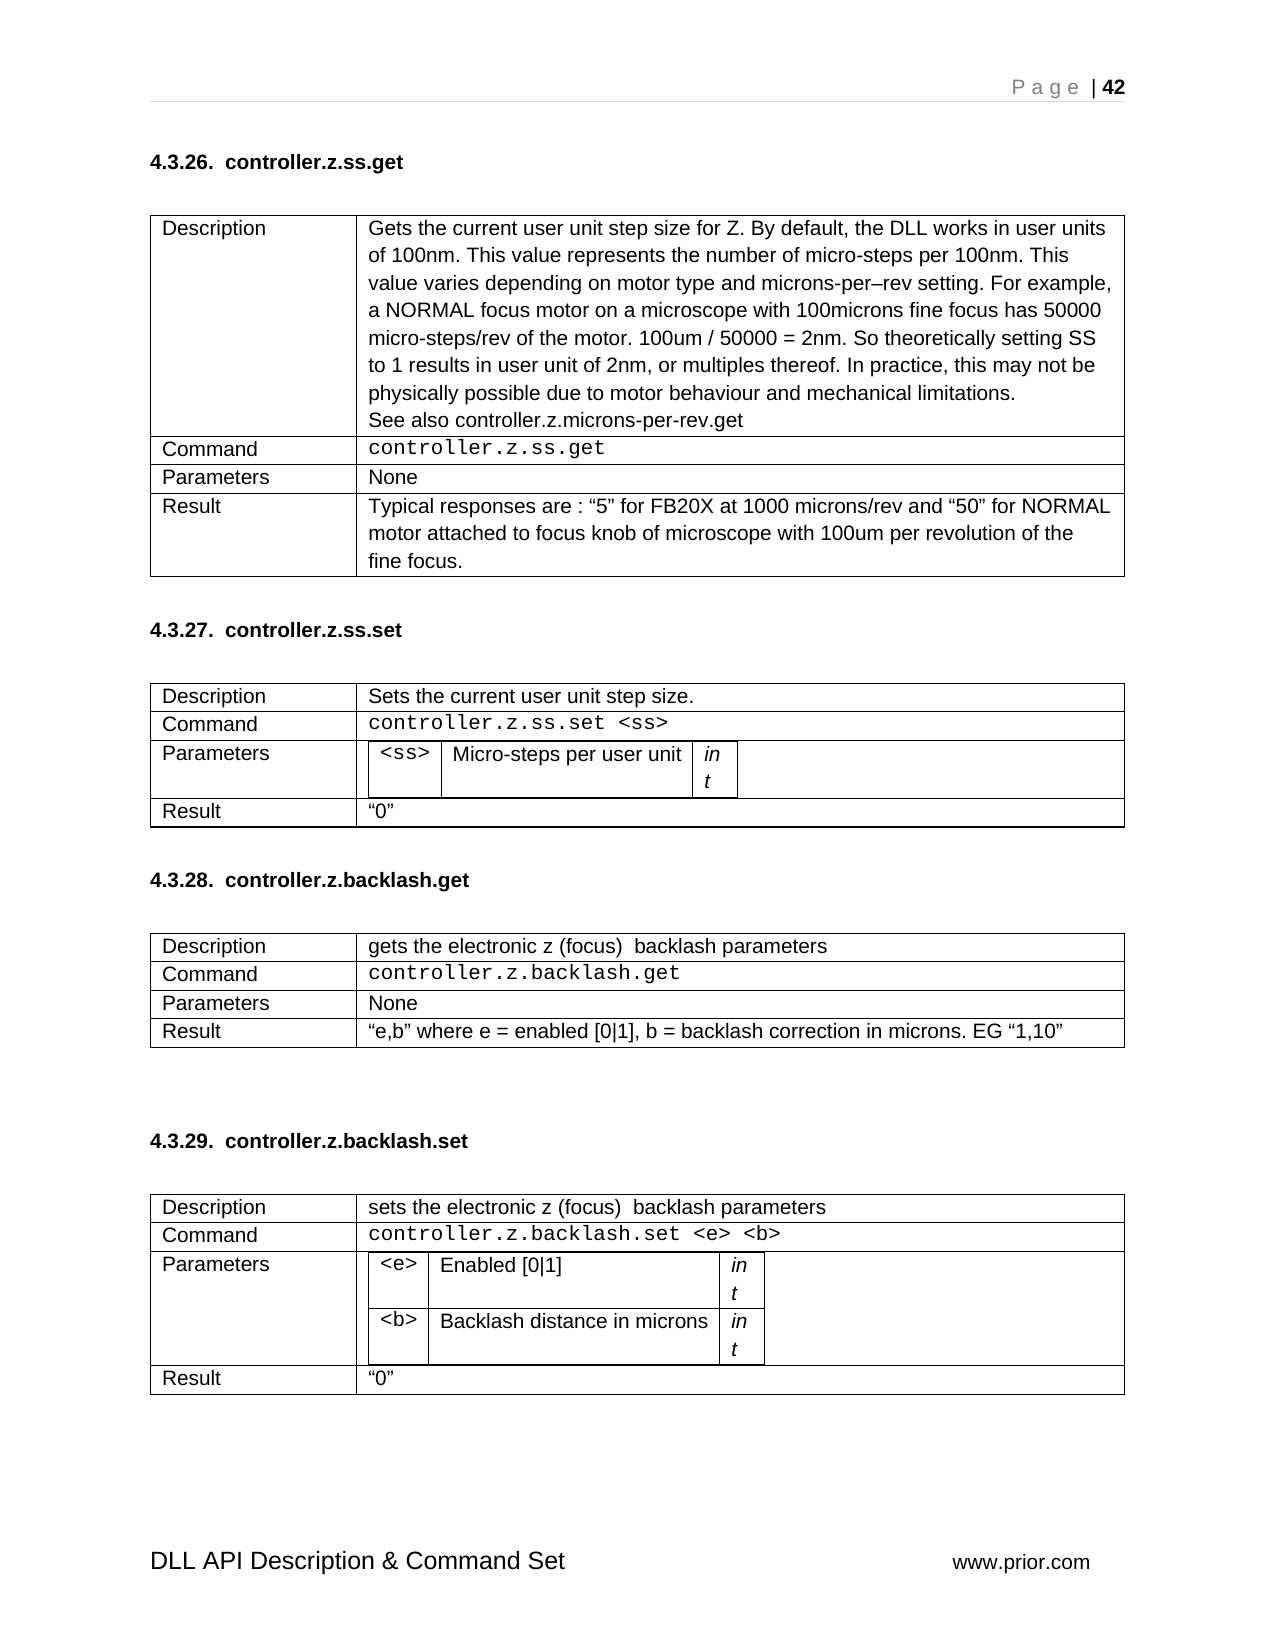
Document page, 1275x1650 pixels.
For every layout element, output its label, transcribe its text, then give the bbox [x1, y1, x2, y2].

table_cell [442, 742, 692, 797]
table_header gets the electronic z (focus) backlash parameters [357, 934, 1124, 961]
table_cell [429, 1253, 719, 1308]
table_header Description [151, 216, 356, 436]
table_cell Result [151, 1366, 356, 1393]
table_cell Command [151, 1223, 356, 1251]
table_header Description [151, 934, 356, 961]
table_cell Command [151, 712, 356, 739]
table_cell [357, 1252, 368, 1365]
table_header Gets the current user unit step size for Z. By default, the DLL works in user units of 100nm. This value represents the number of micro-steps per 100nm. This value varies depending on motor type and microns-per–rev setting. For example, a NORMAL focus motor on a microscope with 100microns fine focus has 50000 micro-steps/rev of the motor. 100um / 50000 = 2nm. So theoretically setting SS to 1 results in user unit of 2nm, or multiples thereof. In practice, this may not be physically possible due to motor behaviour and mechanical limitations. See also controller.z.microns-per-rev.get [357, 216, 1124, 436]
subtitle controller.z.backlash.get [150, 868, 1125, 892]
table_header sets the electronic z (focus) backlash parameters [357, 1195, 1124, 1222]
table_cell [369, 1253, 428, 1308]
table_cell controller.z.backlash.get [357, 962, 1124, 990]
table_cell [765, 1252, 1124, 1365]
table_cell [357, 741, 368, 798]
table_cell [369, 742, 441, 797]
subtitle controller.z.ss.get [150, 150, 1125, 174]
table_cell controller.z.ss.get [357, 437, 1124, 464]
table_cell controller.z.ss.set <ss> [357, 712, 1124, 739]
table_cell Typical responses are : “5” for FB20X at 1000 microns/rev and “50” for NORMAL motor attached to focus knob of microscope with 100um per revolution of the fine focus. [357, 494, 1124, 576]
table_cell [369, 1309, 428, 1364]
table_cell Result [151, 799, 356, 826]
table_cell Parameters [151, 991, 356, 1018]
table_cell Command [151, 437, 356, 464]
table_cell “0” [357, 1366, 1124, 1393]
table_cell [720, 1253, 764, 1308]
table_cell Result [151, 494, 356, 576]
table_cell None [357, 991, 1124, 1018]
table_cell “0” [357, 799, 1124, 826]
table_cell Parameters [151, 465, 356, 493]
table_header Sets the current user unit step size. [357, 684, 1124, 711]
table_cell None [357, 465, 1124, 493]
table_header Description [151, 684, 356, 711]
table_cell [693, 742, 737, 797]
table_header Description [151, 1195, 356, 1222]
table_cell “e,b” where e = enabled [0|1], b = backlash correction in microns. EG “1,10” [357, 1019, 1124, 1047]
table_cell Result [151, 1019, 356, 1047]
subtitle controller.z.backlash.set [150, 1129, 1125, 1153]
table_cell [738, 741, 1124, 798]
subtitle controller.z.ss.set [150, 618, 1125, 642]
table_cell [720, 1309, 764, 1364]
table_cell Command [151, 962, 356, 990]
table_cell Parameters [151, 741, 356, 798]
table_cell [429, 1309, 719, 1364]
table_cell Parameters [151, 1252, 356, 1365]
table_cell controller.z.backlash.set <e> <b> [357, 1223, 1124, 1251]
